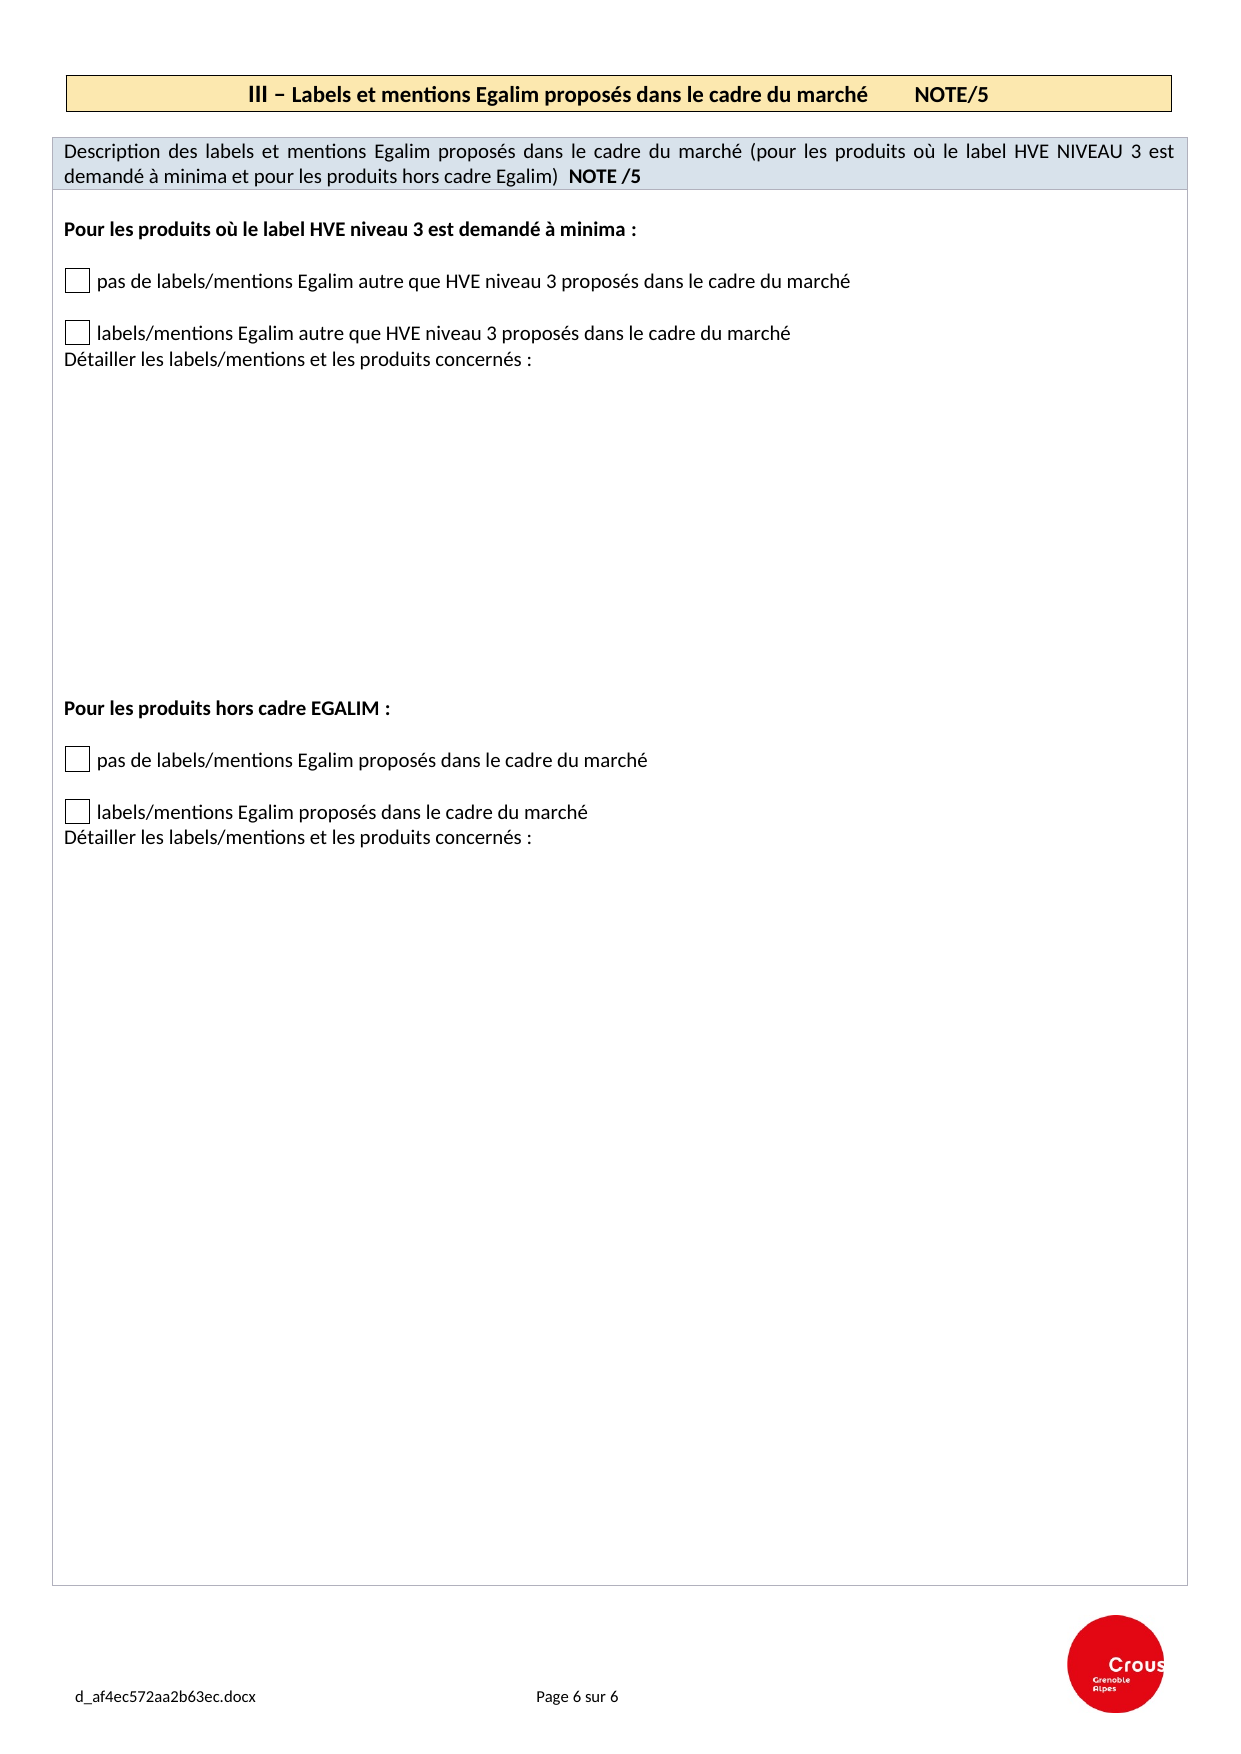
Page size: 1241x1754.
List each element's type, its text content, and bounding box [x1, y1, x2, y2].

table_header Description des labels et mentions Egalim proposés dans le cadre du marché (pour les produits où le label HVE NIVEAU 3 est demandé à minima et pour les produits hors cadre Egalim) NOTE /5 [53, 138, 1187, 189]
text III – Labels et mentions Egalim proposés dans le cadre du marché NOTE/5 [67, 76, 1171, 111]
table_cell Pour les produits où le label HVE niveau 3 est demandé à minima : pas de labels/mentions Egalim autre que HVE niveau 3 proposés dans le cadre du marché labels/mentions Egalim autre que HVE niveau 3 proposés dans le cadre du marché Détailler les labels/mentions et les produits concernés : Pour les produits hors cadre EGALIM : pas de labels/mentions Egalim proposés dans le cadre du marché labels/mentions Egalim proposés dans le cadre du marché Détailler les labels/mentions et les produits concernés : [53, 190, 1187, 1584]
picture [1067, 1615, 1164, 1713]
